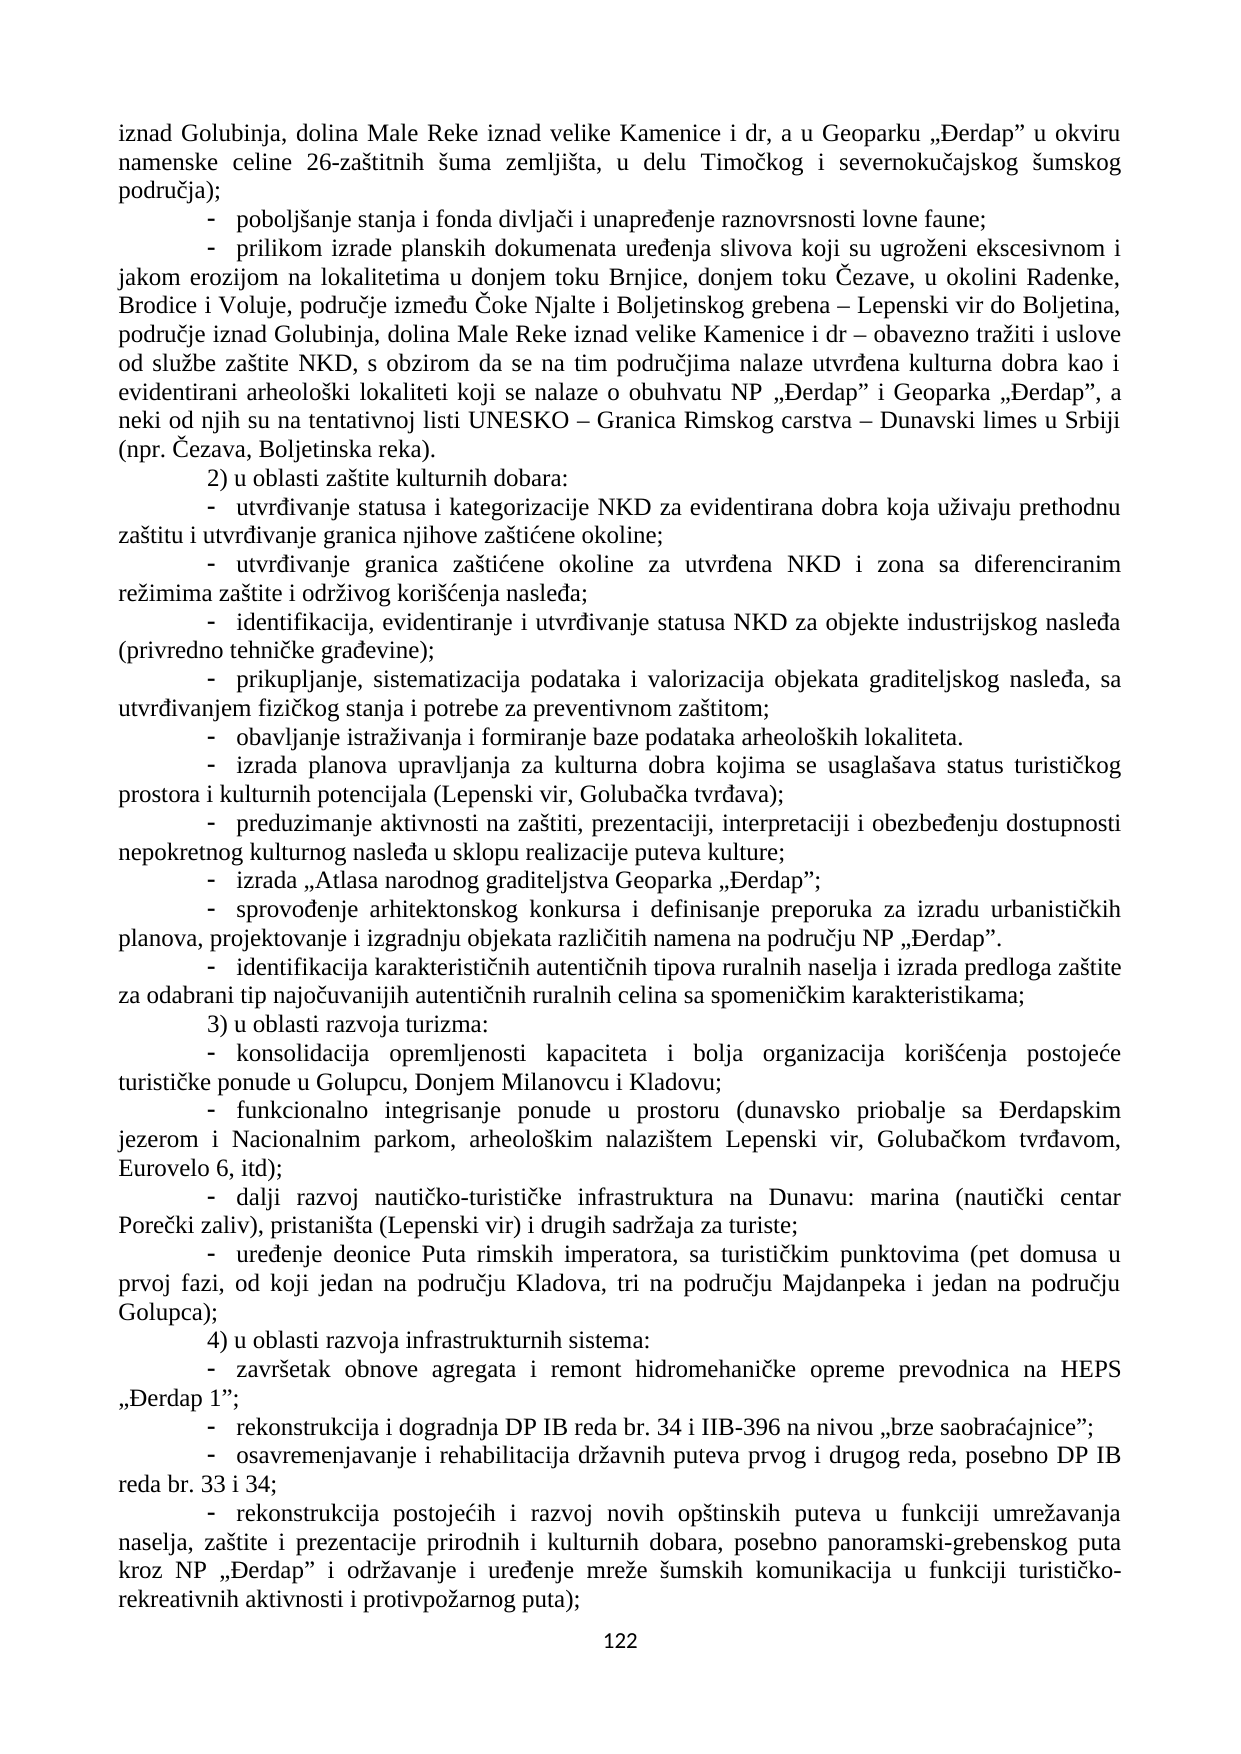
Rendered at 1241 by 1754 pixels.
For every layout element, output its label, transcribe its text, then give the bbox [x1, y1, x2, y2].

list utvrđivanje statusa i kategorizacije NKD za evidentirana dobra koja uživaju prethodnu zaštitu i utvrđivanje granica njihove zaštićene okoline; [118, 492, 1122, 549]
text 3) u oblasti razvoja turizma: [118, 1009, 1122, 1038]
list osavremenjavanje i rehabilitacija državnih puteva prvog i drugog reda, posebno DP IB reda br. 33 i 34; [118, 1441, 1122, 1498]
list prikupljanje, sistematizacija podataka i valorizacija objekata graditeljskog nasleđa, sa utvrđivanjem fizičkog stanja i potrebe za preventivnom zaštitom; [118, 664, 1122, 722]
list uređenje deonice Puta rimskih imperatora, sa turističkim punktovima (pet domusa u prvoj fazi, od koji jedan na području Kladova, tri na području Majdanpeka i jedan na području Golupca); [118, 1239, 1122, 1326]
list dalji razvoj nautičko-turističke infrastruktura na Dunavu: marina (nautički centar Porečki zaliv), pristaništa (Lepenski vir) i drugih sadržaja za turiste; [118, 1182, 1122, 1239]
list izrada planova upravljanja za kulturna dobra kojima se usaglašava status turističkog prostora i kulturnih potencijala (Lepenski vir, Golubačka tvrđava); [118, 751, 1122, 808]
list poboljšanje stanja i fonda divljači i unapređenje raznovrsnosti lovne faune; [118, 204, 1122, 233]
list identifikacija, evidentiranje i utvrđivanje statusa NKD za objekte industrijskog nasleđa (privredno tehničke građevine); [118, 607, 1122, 664]
list završetak obnove agregata i remont hidromehaničke opreme prevodnica na HEPS „Đerdap 1”; [118, 1354, 1122, 1412]
list obavljanje istraživanja i formiranje baze podataka arheoloških lokaliteta. [118, 722, 1122, 751]
list izrada „Atlasa narodnog graditeljstva Geoparka „Đerdap”; [118, 866, 1122, 894]
list utvrđivanje granica zaštićene okoline za utvrđena NKD i zona sa diferenciranim režimima zaštite i održivog korišćenja nasleđa; [118, 549, 1122, 607]
text 2) u oblasti zaštite kulturnih dobara: [118, 463, 1122, 492]
list konsolidacija opremljenosti kapaciteta i bolja organizacija korišćenja postojeće turističke ponude u Golupcu, Donjem Milanovcu i Kladovu; [118, 1038, 1122, 1096]
list sprovođenje arhitektonskog konkursa i definisanje preporuka za izradu urbanističkih planova, projektovanje i izgradnju objekata različitih namena na području NP „Đerdap”. [118, 894, 1122, 952]
list identifikacija karakterističnih autentičnih tipova ruralnih naselja i izrada predloga zaštite za odabrani tip najočuvanijih autentičnih ruralnih celina sa spomeničkim karakteristikama; [118, 952, 1122, 1009]
list rekonstrukcija postojećih i razvoj novih opštinskih puteva u funkciji umrežavanja naselja, zaštite i prezentacije prirodnih i kulturnih dobara, posebno panoramski-grebenskog puta kroz NP „Đerdap” i održavanje i uređenje mreže šumskih komunikacija u funkciji turističko-rekreativnih aktivnosti i protivpožarnog puta); [118, 1498, 1122, 1613]
list rekonstrukcija i dogradnja DP IB reda br. 34 i IIB-396 na nivou „brze saobraćajnice”; [118, 1412, 1122, 1441]
list preduzimanje aktivnosti na zaštiti, prezentaciji, interpretaciji i obezbeđenju dostupnosti nepokretnog kulturnog nasleđa u sklopu realizacije puteva kulture; [118, 808, 1122, 866]
list funkcionalno integrisanje ponude u prostoru (dunavsko priobalje sa Đerdapskim jezerom i Nacionalnim parkom, arheološkim nalazištem Lepenski vir, Golubačkom tvrđavom, Eurovelo 6, itd); [118, 1096, 1122, 1182]
text 4) u oblasti razvoja infrastrukturnih sistema: [118, 1326, 1122, 1354]
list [118, 118, 1122, 204]
list prilikom izrade planskih dokumenata uređenja slivova koji su ugroženi ekscesivnom i jakom erozijom na lokalitetima u donjem toku Brnjice, donjem toku Čezave, u okolini Radenke, Brodice i Voluje, područje između Čoke Njalte i Boljetinskog grebena – Lepenski vir do Boljetina, područje iznad Golubinja, dolina Male Reke iznad velike Kamenice i dr – obavezno tražiti i uslove od službe zaštite NKD, s obzirom da se na tim područjima nalaze utvrđena kulturna dobra kao i evidentirani arheološki lokaliteti koji se nalaze o obuhvatu NP „Đerdap” i Geoparka „Đerdap”, a neki od njih su na tentativnoj listi UNESKO – Granica Rimskog carstva – Dunavski limes u Srbiji (npr. Čezava, Boljetinska reka). [118, 233, 1122, 463]
